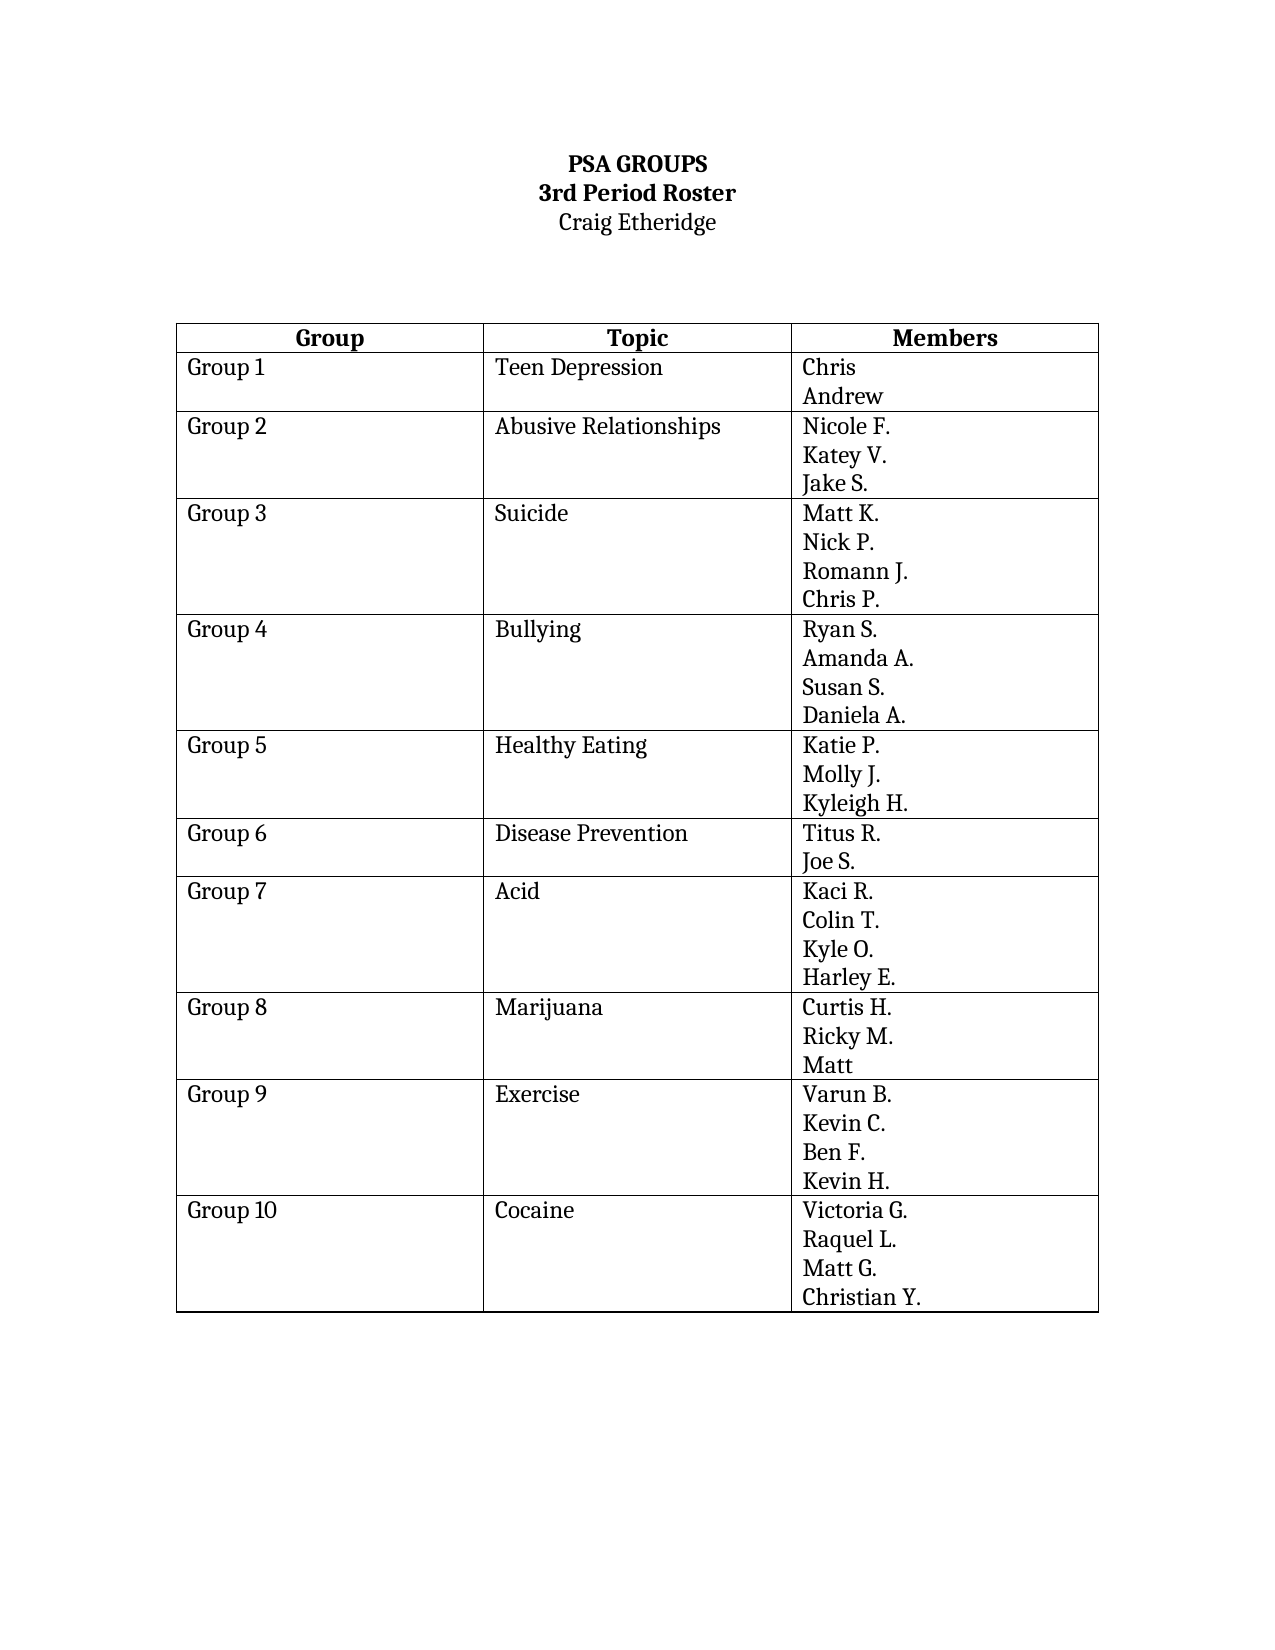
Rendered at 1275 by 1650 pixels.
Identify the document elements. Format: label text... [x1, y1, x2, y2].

table_cell Suicide [484, 499, 791, 614]
table_cell Abusive Relationships [484, 412, 791, 498]
table_cell Exercise [484, 1080, 791, 1195]
table_header Topic [484, 324, 791, 352]
table_cell Nicole F. Katey V. Jake S. [792, 412, 1098, 498]
table_cell Matt K. Nick P. Romann J. Chris P. [792, 499, 1098, 614]
table_cell Cocaine [484, 1196, 791, 1311]
table_cell Curtis H. Ricky M. Matt [792, 993, 1098, 1079]
table_cell Chris Andrew [792, 353, 1098, 411]
table_cell Marijuana [484, 993, 791, 1079]
table_cell Group 2 [177, 412, 483, 498]
table_cell Kaci R. Colin T. Kyle O. Harley E. [792, 877, 1098, 992]
table_cell Group 5 [177, 731, 483, 817]
table_cell Katie P. Molly J. Kyleigh H. [792, 731, 1098, 817]
table_cell Group 4 [177, 615, 483, 730]
table_cell Disease Prevention [484, 819, 791, 876]
text PSA GROUPS [187, 150, 1087, 179]
text 3rd Period Roster [187, 179, 1087, 207]
table_cell Ryan S. Amanda A. Susan S. Daniela A. [792, 615, 1098, 730]
table_cell Teen Depression [484, 353, 791, 411]
table_cell Varun B. Kevin C. Ben F. Kevin H. [792, 1080, 1098, 1195]
table_cell Titus R. Joe S. [792, 819, 1098, 876]
table_cell Bullying [484, 615, 791, 730]
table_cell Healthy Eating [484, 731, 791, 817]
table_cell Group 6 [177, 819, 483, 876]
text Craig Etheridge [187, 207, 1087, 236]
table_header Members [792, 324, 1098, 352]
table_cell Group 3 [177, 499, 483, 614]
table_cell Group 10 [177, 1196, 483, 1311]
table_cell Acid [484, 877, 791, 992]
table_cell Group 1 [177, 353, 483, 411]
table_header Group [177, 324, 483, 352]
table_cell Group 7 [177, 877, 483, 992]
table_cell Group 9 [177, 1080, 483, 1195]
table_cell Victoria G. Raquel L. Matt G. Christian Y. [792, 1196, 1098, 1311]
table_cell Group 8 [177, 993, 483, 1079]
